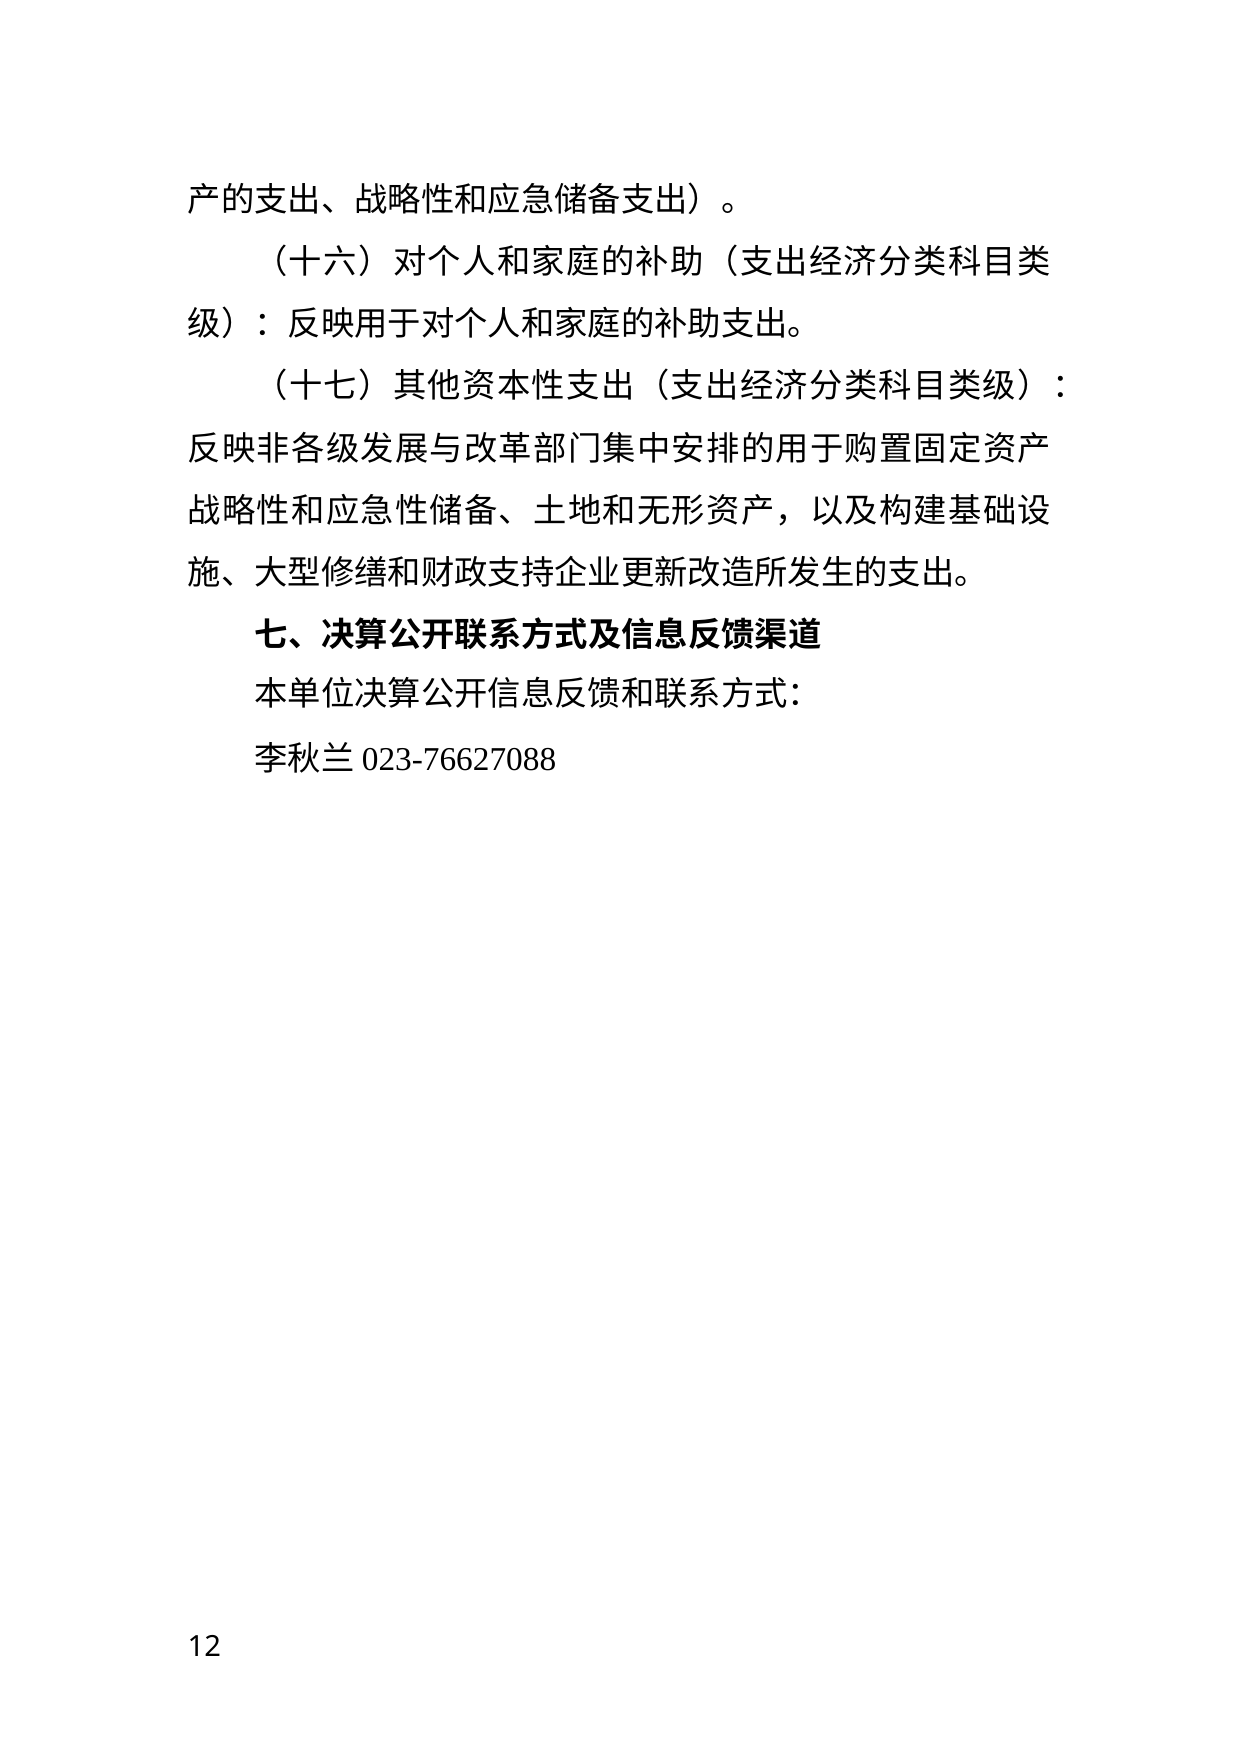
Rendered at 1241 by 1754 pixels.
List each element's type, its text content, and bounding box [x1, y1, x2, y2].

text 本单位决算公开信息反馈和联系方式： [187, 659, 1053, 724]
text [187, 162, 1053, 224]
text 七、决算公开联系方式及信息反馈渠道 [187, 597, 1053, 659]
text 李秋兰 023-76627088 [187, 724, 1053, 789]
text （十六）对个人和家庭的补助（支出经济分类科目类级）：反映用于对个人和家庭的补助支出。 [187, 224, 1053, 348]
text （十七）其他资本性支出（支出经济分类科目类级）：反映非各级发展与改革部门集中安排的用于购置固定资产、战略性和应急性储备、土地和无形资产，以及构建基础设施、大型修缮和财政支持企业更新改造所发生的支出。 [187, 348, 1053, 597]
